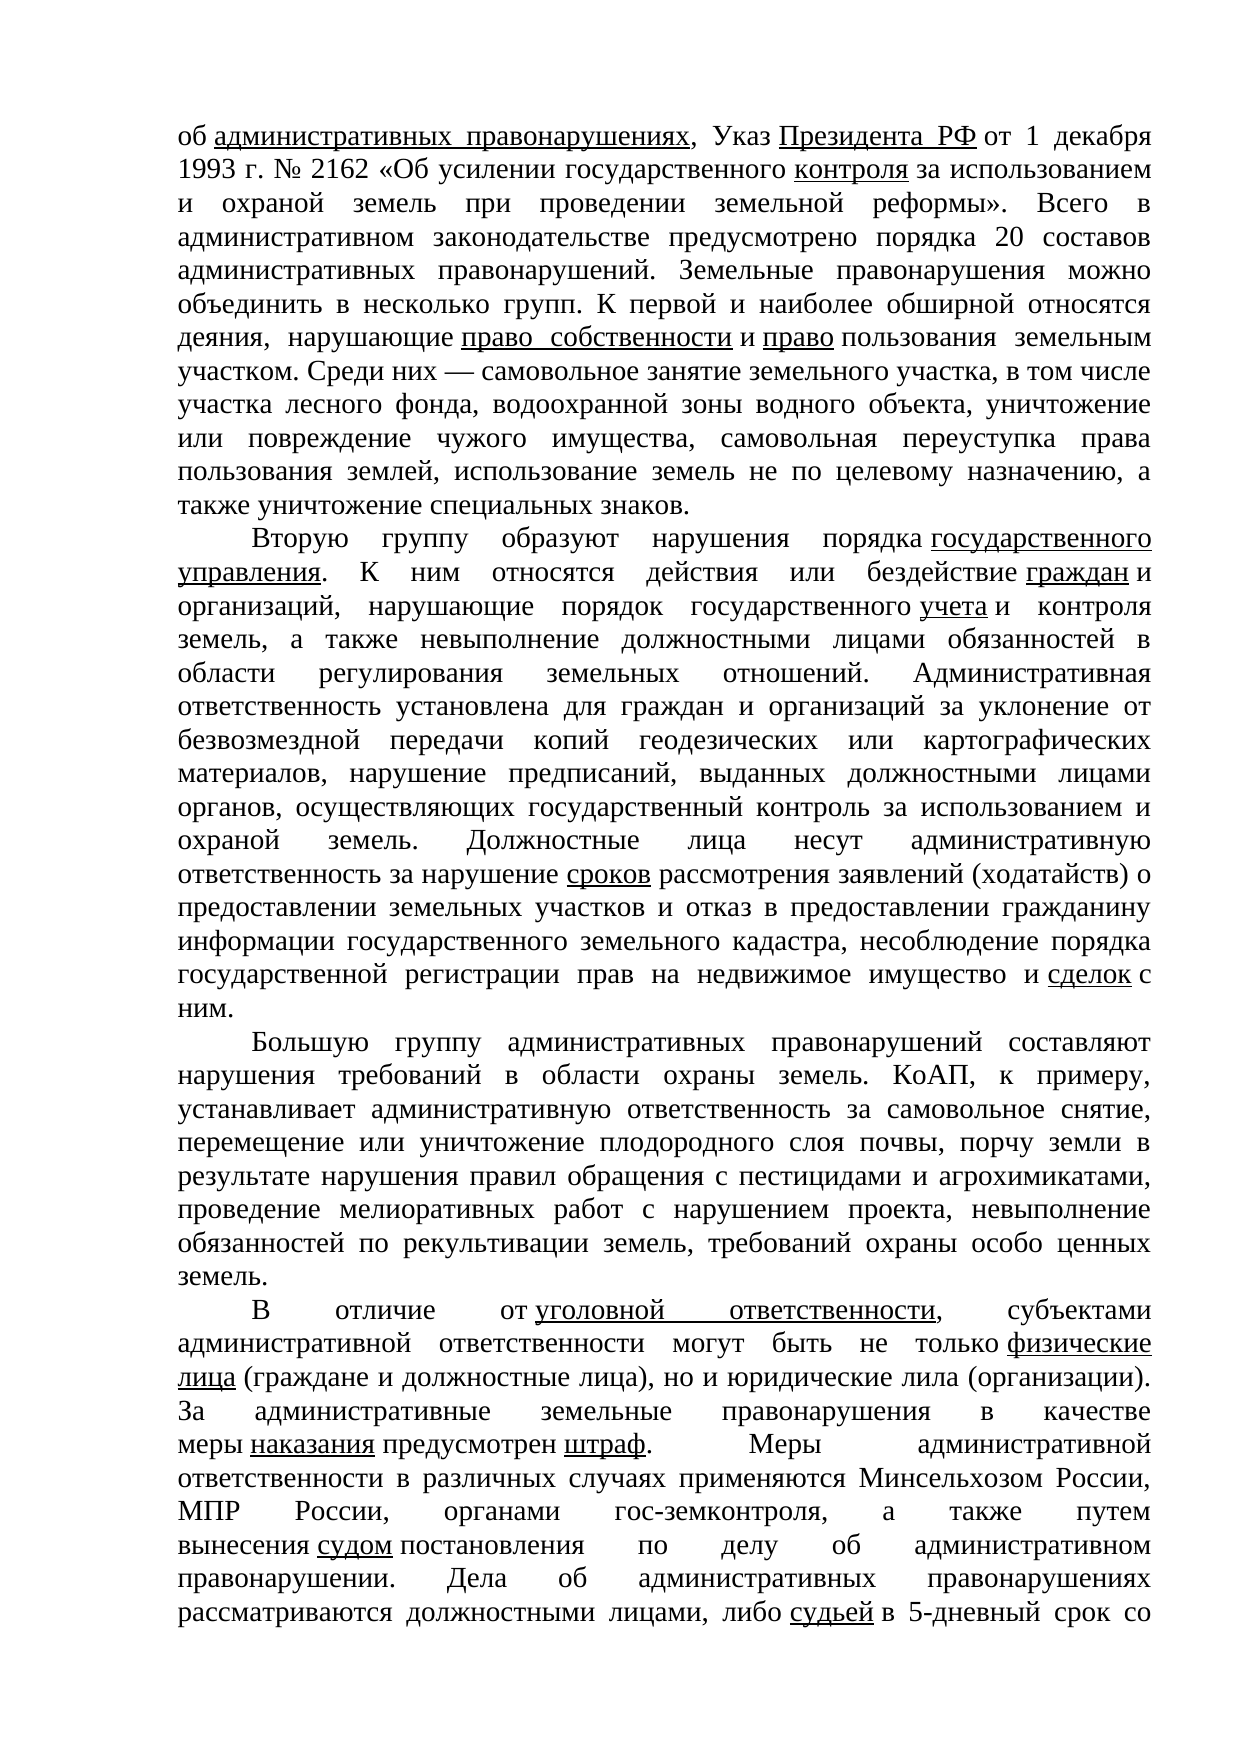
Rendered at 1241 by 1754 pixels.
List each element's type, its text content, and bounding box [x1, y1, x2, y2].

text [177, 1292, 1152, 1627]
text Большую группу административных правонарушений составляют нарушения требований в области охраны земель. КоАП, к примеру, устанавливает административную ответственность за самовольное снятие, перемещение или уничтожение плодородного слоя почвы, порчу земли в результате нарушения правил обращения с пестицидами и агрохимикатами, проведение мелиоративных работ с нарушением проекта, невыполнение обязанностей по рекультивации земель, требований охраны особо ценных земель. [177, 1024, 1152, 1292]
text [177, 118, 1152, 521]
text Вторую группу образуют нарушения порядка государственного управления. К ним относятся действия или бездействие граждан и организаций, нарушающие порядок государственного учета и контроля земель, а также невыполнение должностными лицами обязанностей в области регулирования земельных отношений. Административная ответственность установлена для граждан и организаций за уклонение от безвозмездной передачи копий геодезических или картографических материалов, нарушение предписаний, выданных должностными лицами органов, осуществляющих государственный контроль за использованием и охраной земель. Должностные лица несут административную ответственность за нарушение сроков рассмотрения заявлений (ходатайств) о предоставлении земельных участков и отказ в предоставлении гражданину информации государственного земельного кадастра, несоблюдение порядка государственной регистрации прав на недвижимое имущество и сделок с ним. [177, 521, 1152, 1024]
